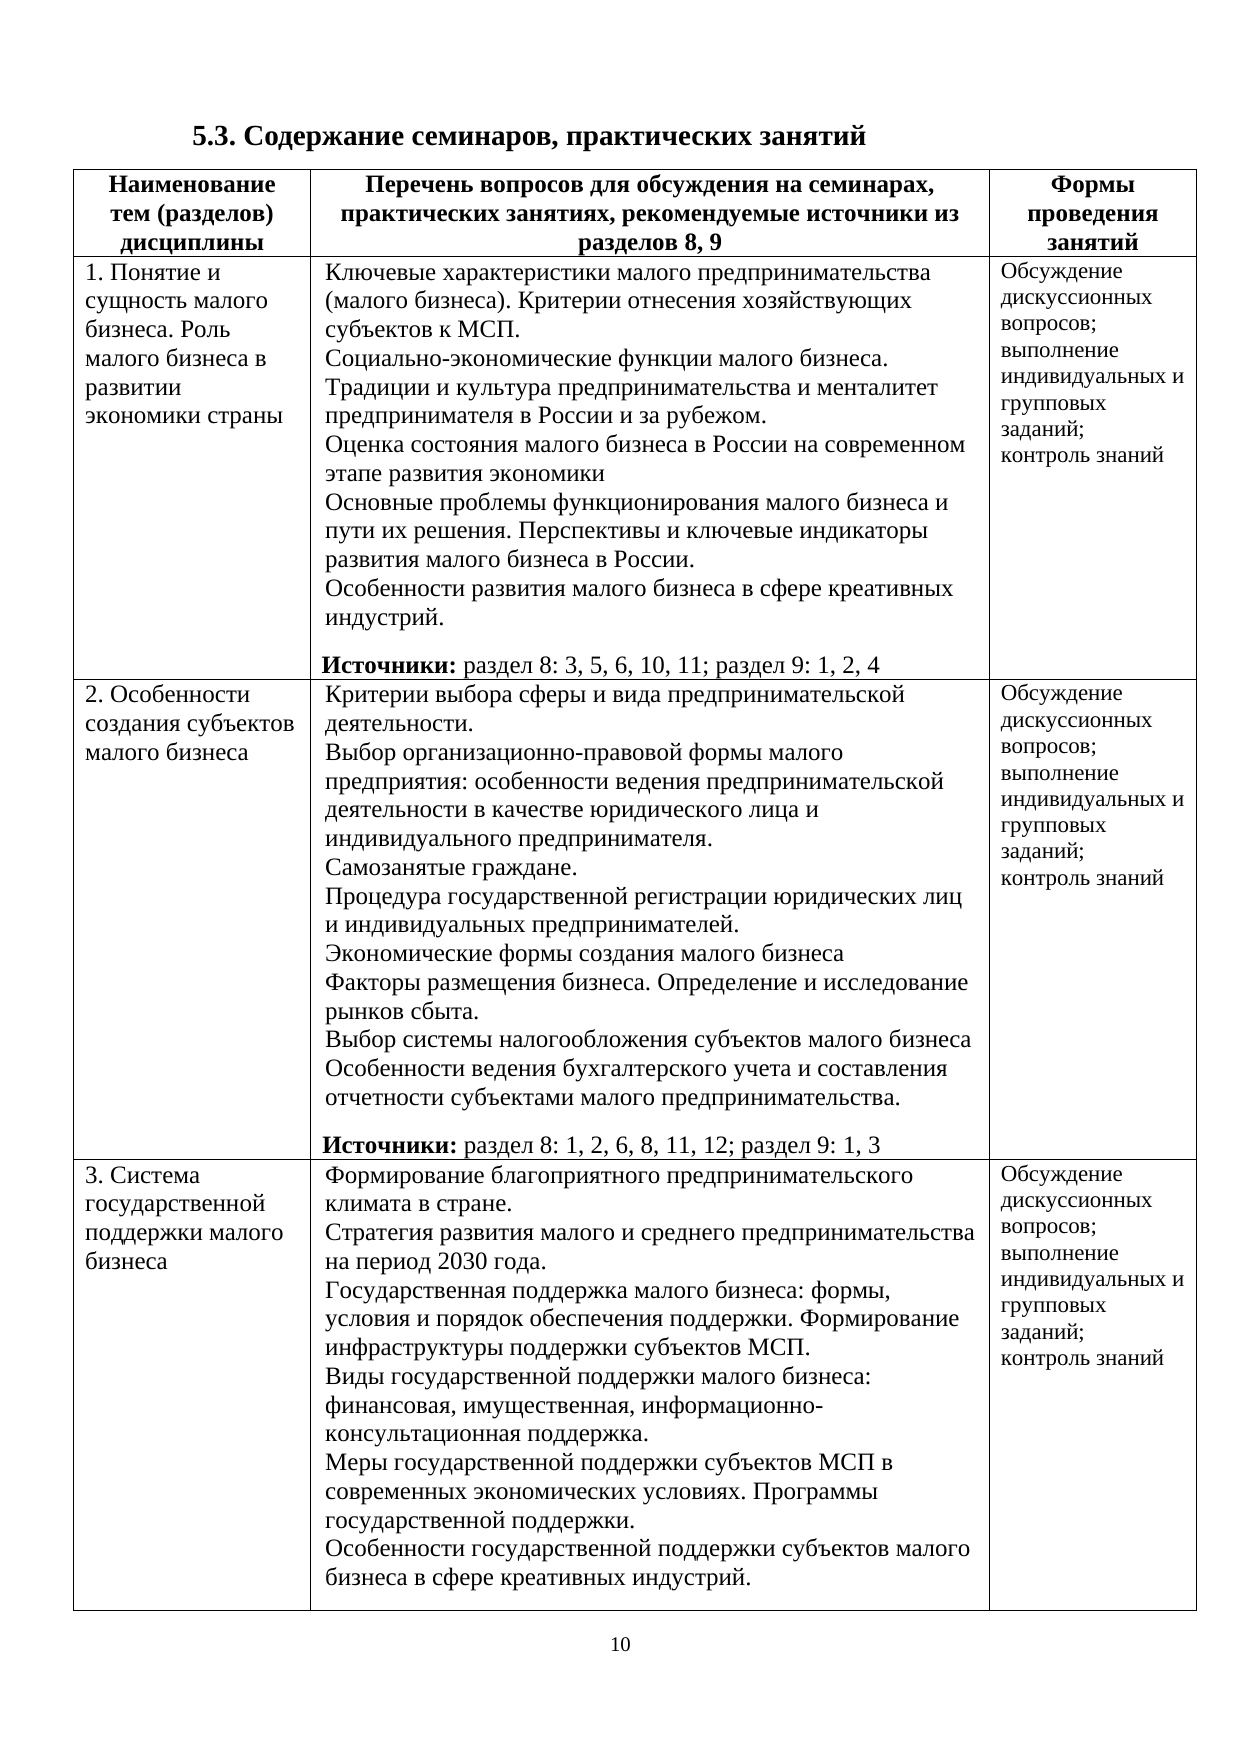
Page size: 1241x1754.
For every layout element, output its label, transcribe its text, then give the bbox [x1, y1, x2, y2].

table_cell Ключевые характеристики малого предпринимательства (малого бизнеса). Критерии отнесения хозяйствующих субъектов к МСП. Социально-экономические функции малого бизнеса. Традиции и культура предпринимательства и менталитет предпринимателя в России и за рубежом. Оценка состояния малого бизнеса в России на современном этапе развития экономики Основные проблемы функционирования малого бизнеса и пути их решения. Перспективы и ключевые индикаторы развития малого бизнеса в России. Особенности развития малого бизнеса в сфере креативных индустрий. Источники: раздел 8: 3, 5, 6, 10, 11; раздел 9: 1, 2, 4 [311, 257, 989, 678]
text 5.3. Содержание семинаров, практических занятий [118, 118, 1122, 152]
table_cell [74, 1160, 310, 1610]
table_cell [311, 1160, 989, 1610]
table_cell Критерии выбора сферы и вида предпринимательской деятельности. Выбор организационно-правовой формы малого предприятия: особенности ведения предпринимательской деятельности в качестве юридического лица и индивидуального предпринимателя. Самозанятые граждане. Процедура государственной регистрации юридических лиц и индивидуальных предпринимателей. Экономические формы создания малого бизнеса Факторы размещения бизнеса. Определение и исследование рынков сбыта. Выбор системы налогообложения субъектов малого бизнеса Особенности ведения бухгалтерского учета и составления отчетности субъектами малого предпринимательства. Источники: раздел 8: 1, 2, 6, 8, 11, 12; раздел 9: 1, 3 [311, 680, 989, 1159]
table_cell Обсуждение дискуссионных вопросов; выполнение индивидуальных и групповых заданий; контроль знаний [990, 680, 1196, 1159]
table_cell 2. Особенности создания субъектов малого бизнеса [74, 680, 310, 1159]
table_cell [990, 1160, 1196, 1610]
table_header Перечень вопросов для обсуждения на семинарах, практических занятиях, рекомендуемые источники из разделов 8, 9 [311, 170, 989, 256]
table_header Наименование тем (разделов) дисциплины [74, 170, 310, 256]
table_cell 1. Понятие и сущность малого бизнеса. Роль малого бизнеса в развитии экономики страны [74, 257, 310, 678]
table_cell Обсуждение дискуссионных вопросов; выполнение индивидуальных и групповых заданий; контроль знаний [990, 257, 1196, 678]
table_header Формы проведения занятий [990, 170, 1196, 256]
